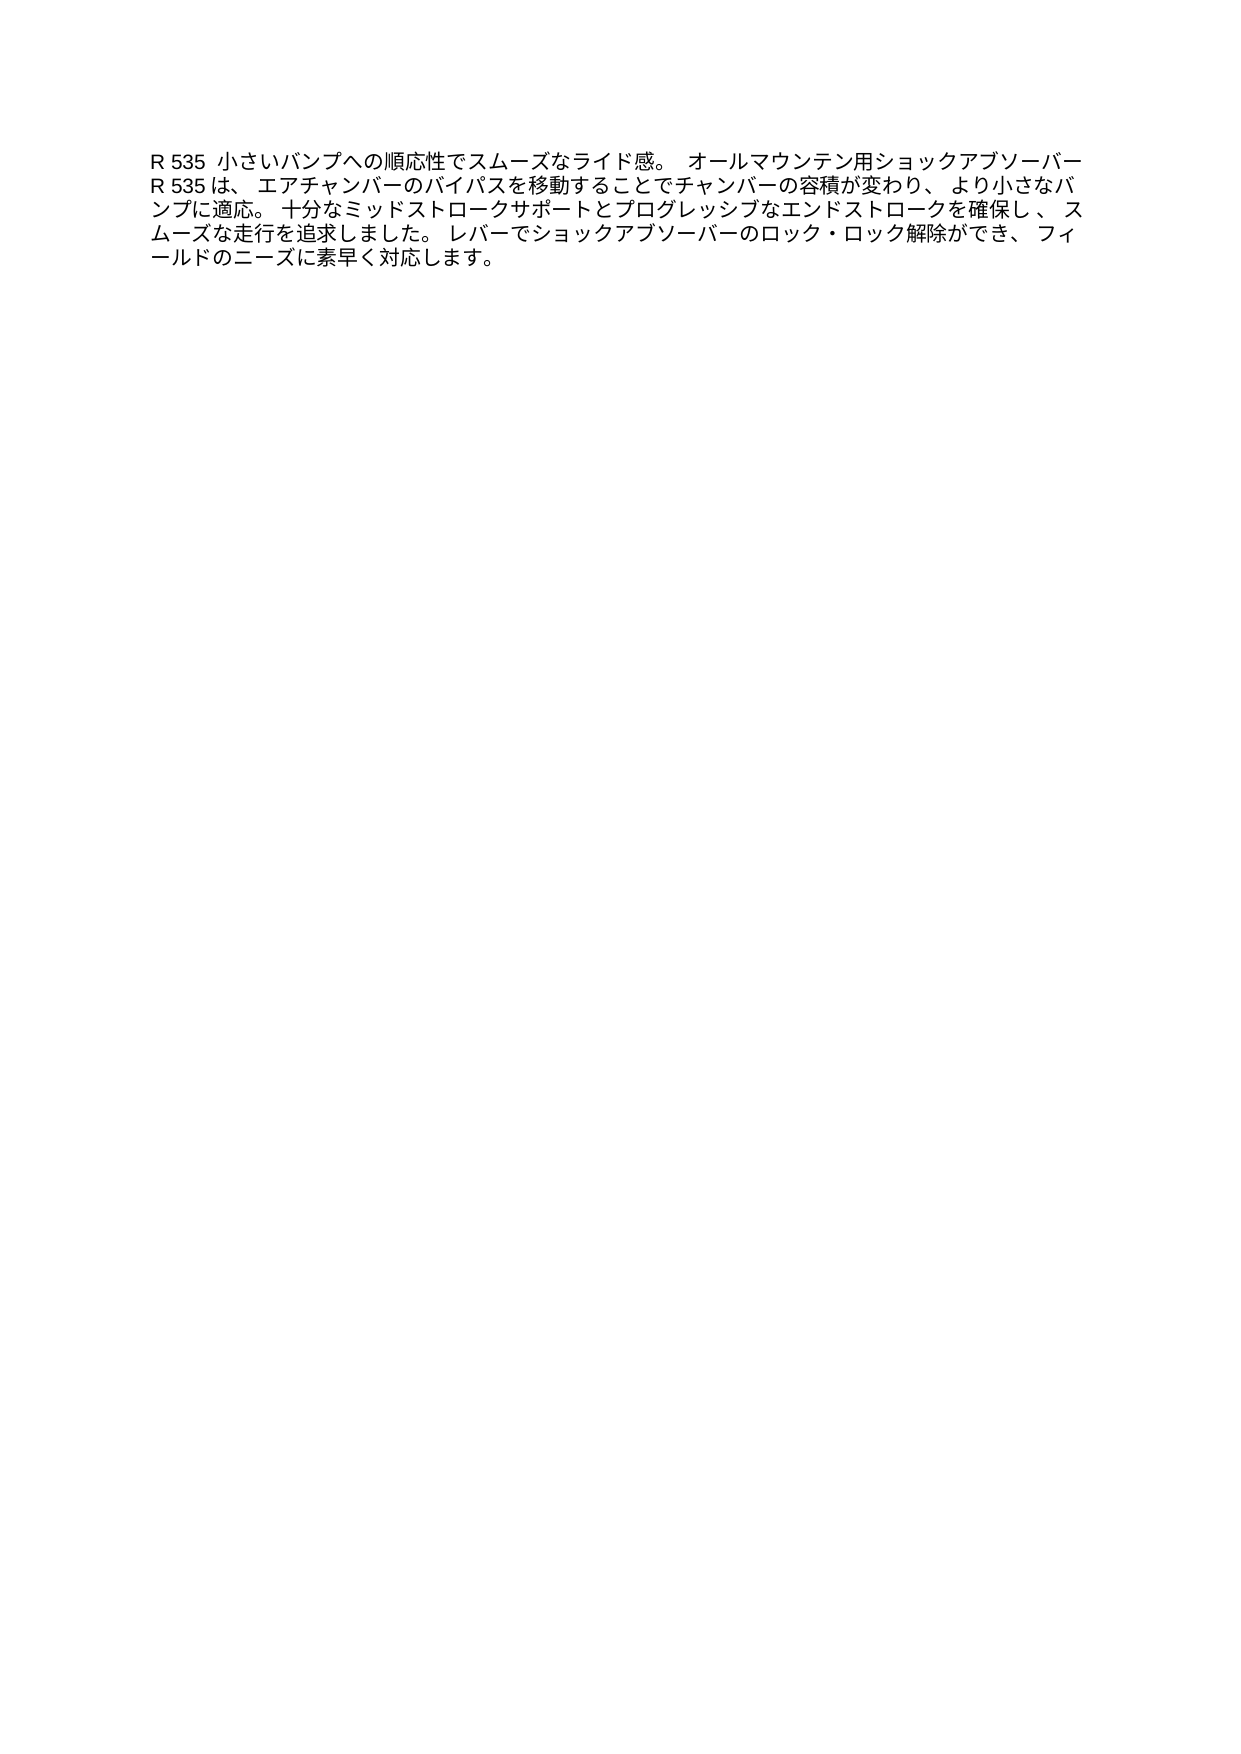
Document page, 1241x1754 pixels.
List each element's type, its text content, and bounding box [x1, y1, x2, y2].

text R 535 小さいバンプへの順応性でスムーズなライド感。 オールマウンテン用ショックアブソーバーR 535は、 エアチャンバーのバイパスを移動することでチャンバーの容積が変わり、 より小さなバンプに適応。 十分なミッドストロークサポートとプログレッシブなエンドストロークを確保し 、 スムーズな走行を追求しました。 レバーでショックアブソーバーのロック・ロック解除ができ、 フィールドのニーズに素早く対応します。 [150, 150, 1090, 270]
